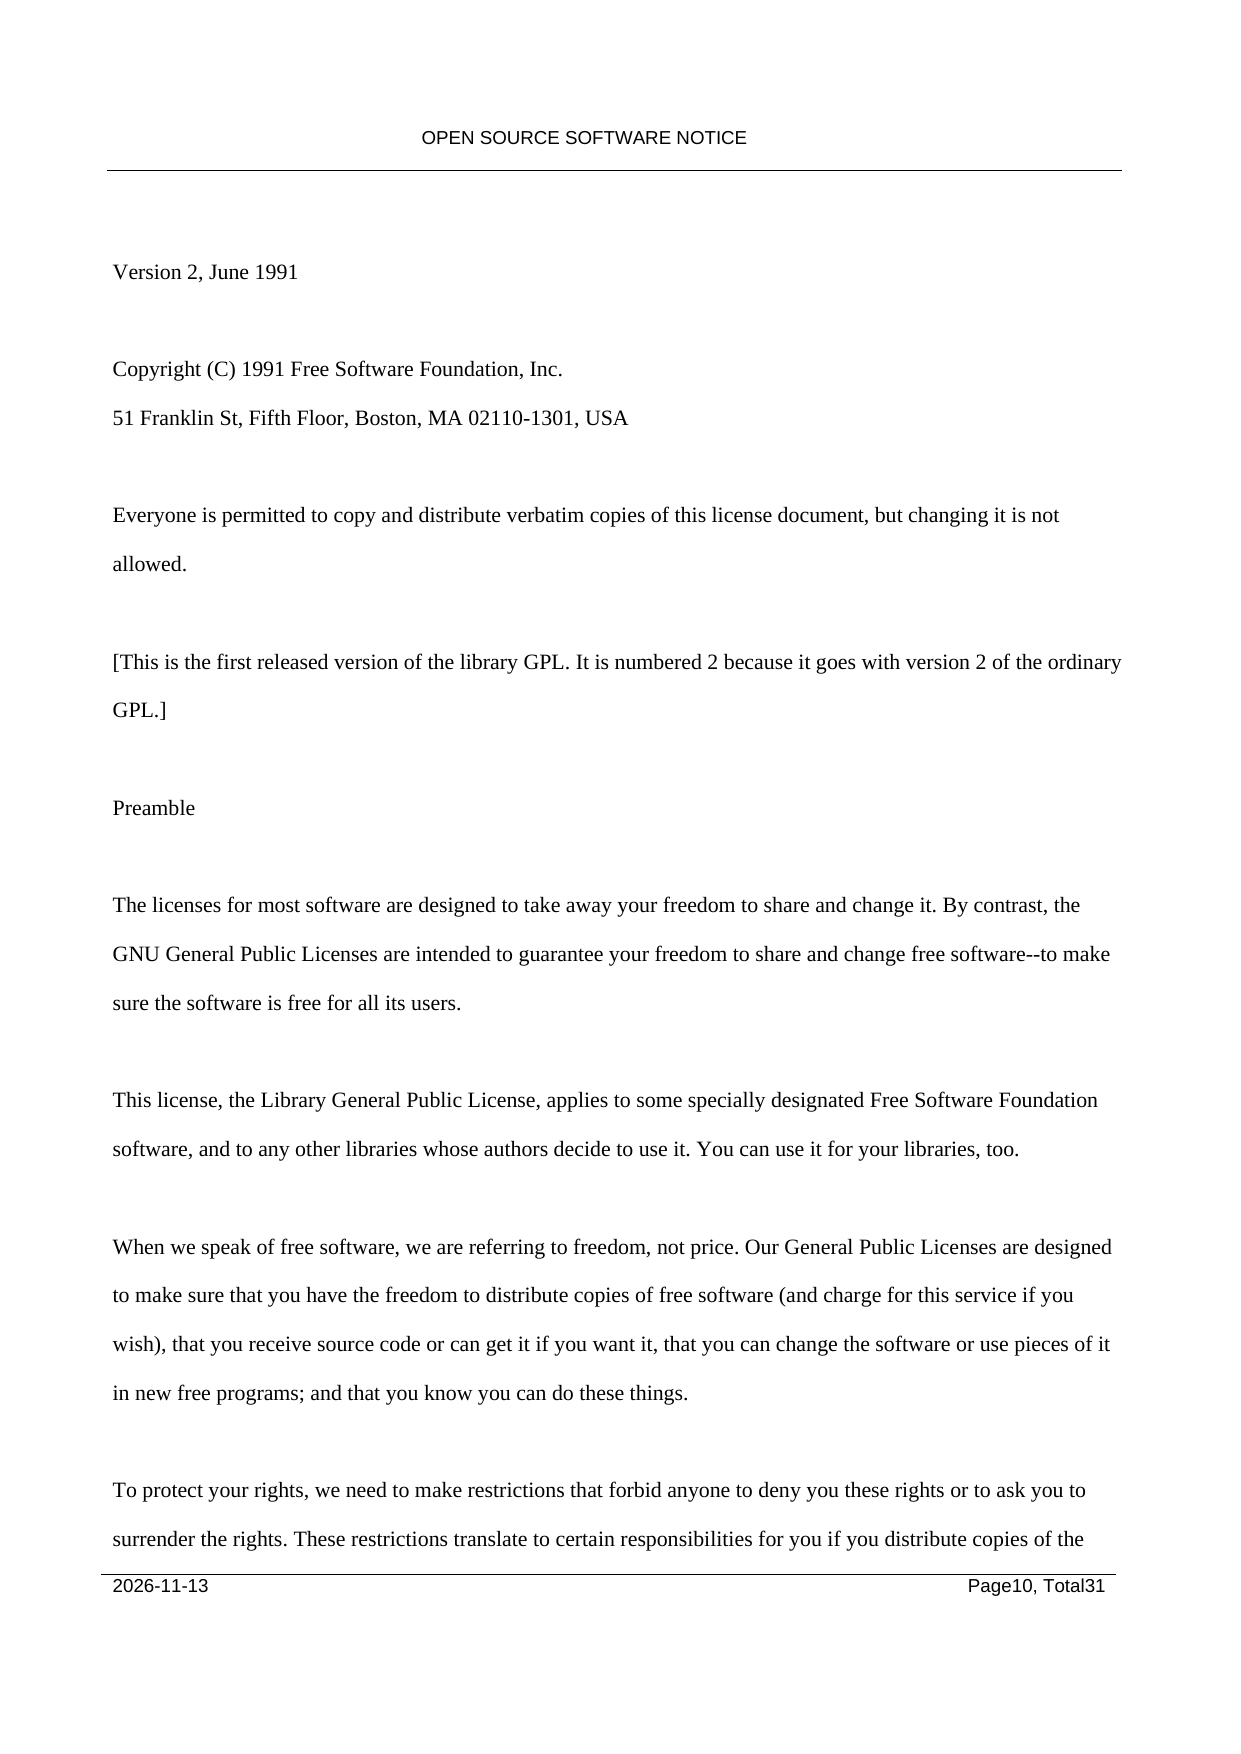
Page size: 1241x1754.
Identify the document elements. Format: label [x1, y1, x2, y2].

text [112, 206, 1128, 1555]
